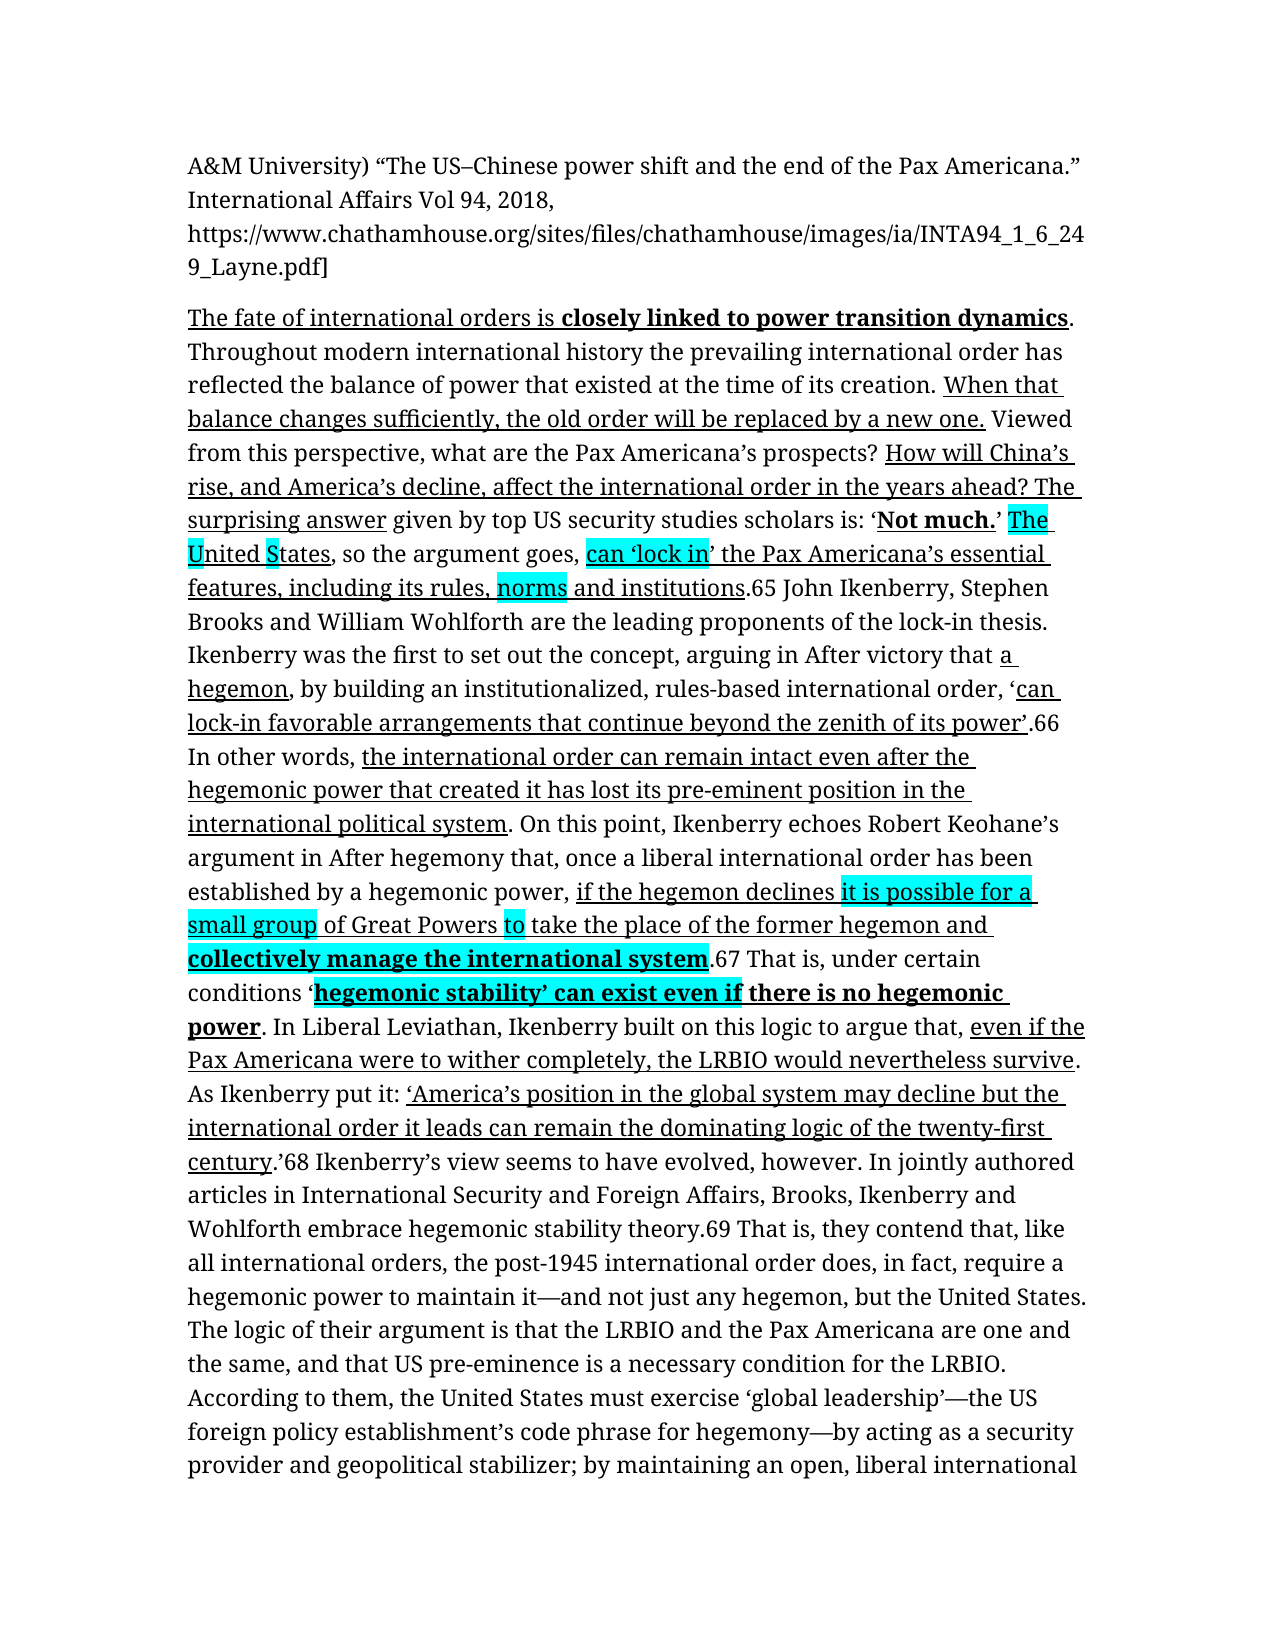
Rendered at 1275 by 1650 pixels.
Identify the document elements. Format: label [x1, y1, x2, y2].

text [187, 302, 1087, 1480]
text [187, 150, 1087, 282]
